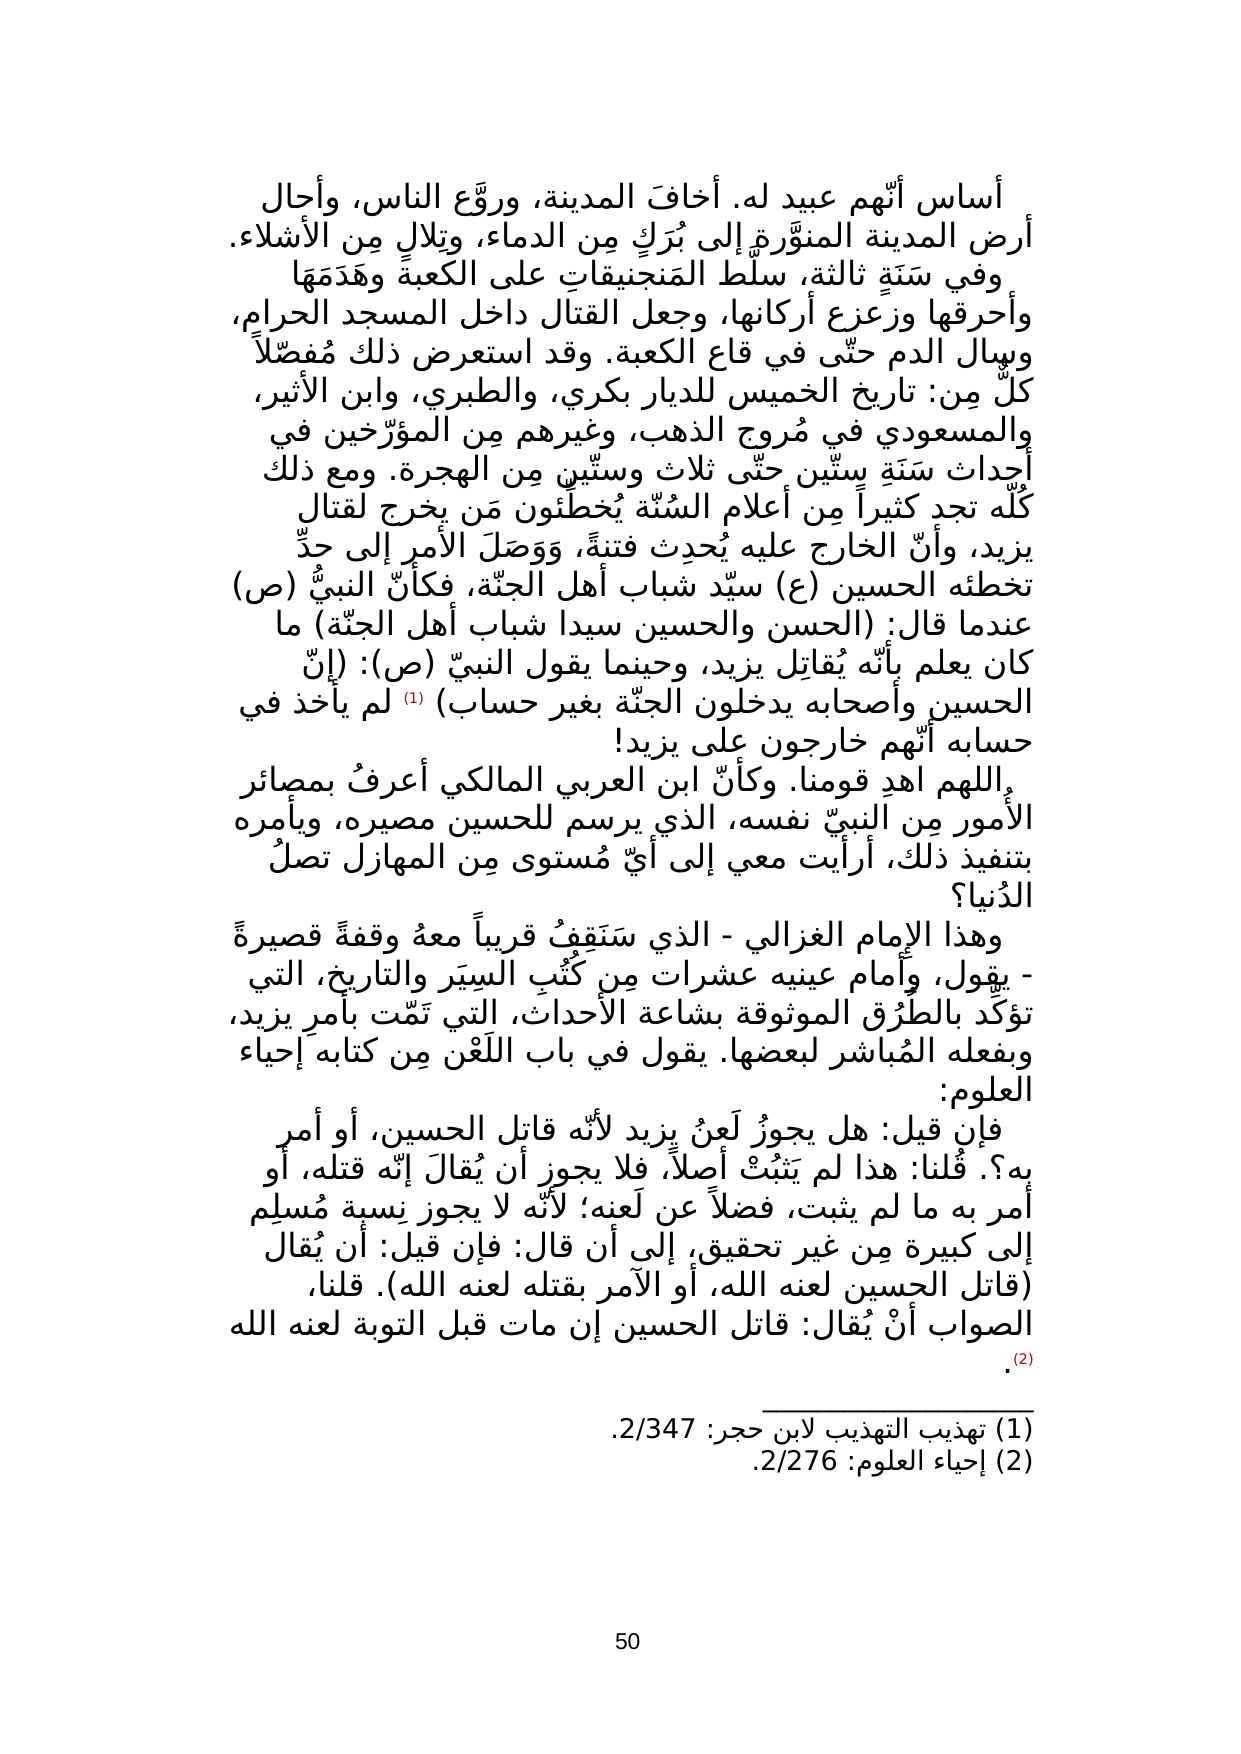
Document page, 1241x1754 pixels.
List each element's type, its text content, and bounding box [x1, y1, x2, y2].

text وفي سَنَةٍ ثالثة، سلَّط المَنجنيقاتِ على الكعبة وهَدَمَهَا وأحرقها وزعزع أركانها، وجعل القتال داخل المسجد الحرام، وسال الدم حتّى في قاع الكعبة. وقد استعرض ذلك مُفصّلاً كلٌّ مِن: تاريخ الخميس للديار بكري، والطبري، وابن الأثير، والمسعودي في مُروج الذهب، وغيرهم مِن المؤرّخين في أحداث سَنَةِ ستّين حتّى ثلاث وستّين مِن الهجرة. ومع ذلك كُلّه تجد كثيراً مِن أعلام السُنّة يُخطِّئون مَن يخرج لقتال يزيد، وأنّ الخارج عليه يُحدِث فتنةً، وَوَصَلَ الأمر إلى حدِّ تخطئه الحسين (ع) سيّد شباب أهل الجنّة، فكأنّ النبيُّ (ص) عندما قال: (الحسن والحسين سيدا شباب أهل الجنّة) ما كان يعلم بأنّه يُقاتِل يزيد، وحينما يقول النبيّ (ص): (إنّ الحسين وأصحابه يدخلون الجنّة بغير حساب) (1) لم يأخذ في حسابه أنّهم خارجون على يزيد! [222, 255, 1033, 760]
text (2) إحياء العلوم: 2/276. [222, 1445, 1033, 1476]
text (1) تهذيب التهذيب لابن حجر: 2/347. [222, 1413, 1033, 1445]
text فإن قيل: هل يجوزُ لَعنُ يزيد لأنّه قاتل الحسين، أو أمر به؟. قُلنا: هذا لم يَثبُتْ أصلاً، فلا يجوز أن يُقالَ إنّه قتله، أو أمر به ما لم يثبت، فضلاً عن لَعنه؛ لأنّه لا يجوز نِسبة مُسلِم إلى كبيرة مِن غير تحقيق، إلى أن قال: فإن قيل: أن يُقال (قاتل الحسين لعنه الله، أو الآمر بقتله لعنه الله). قلنا، الصواب أنْ يُقال: قاتل الحسين إن مات قبل التوبة لعنه الله (2). [222, 1110, 1033, 1382]
text أساس أنّهم عبيد له. أخافَ المدينة، وروَّع الناس، وأحال أرض المدينة المنوَّرة إلى بُرَكٍ مِن الدماء، وتِلالٍ مِن الأشلاء. [222, 177, 1033, 255]
text وهذا الإِمام الغزالي - الذي سَنَقِفُ قريباً معهُ وقفةً قصيرةً - يقول، وأمام عينيه عشرات مِن كُتُبِ السِيَر والتاريخ، التي تؤكِّد بالطُرُق الموثوقة بشاعة الأحداث، التي تَمّت بأمرِ يزيد، وبفعله المُباشر لبعضها. يقول في باب اللَعْن مِن كتابه إحياء العلوم: [222, 915, 1033, 1110]
text ____________________ [222, 1382, 1033, 1413]
text اللهم اهدِ قومنا. وكأنّ ابن العربي المالكي أعرفُ بمصائر الأُمور مِن النبيّ نفسه، الذي يرسم للحسين مصيره، ويأمره بتنفيذ ذلك، أرأيت معي إلى أيّ مُستوى مِن المهازل تصلُ الدُنيا؟ [222, 760, 1033, 915]
